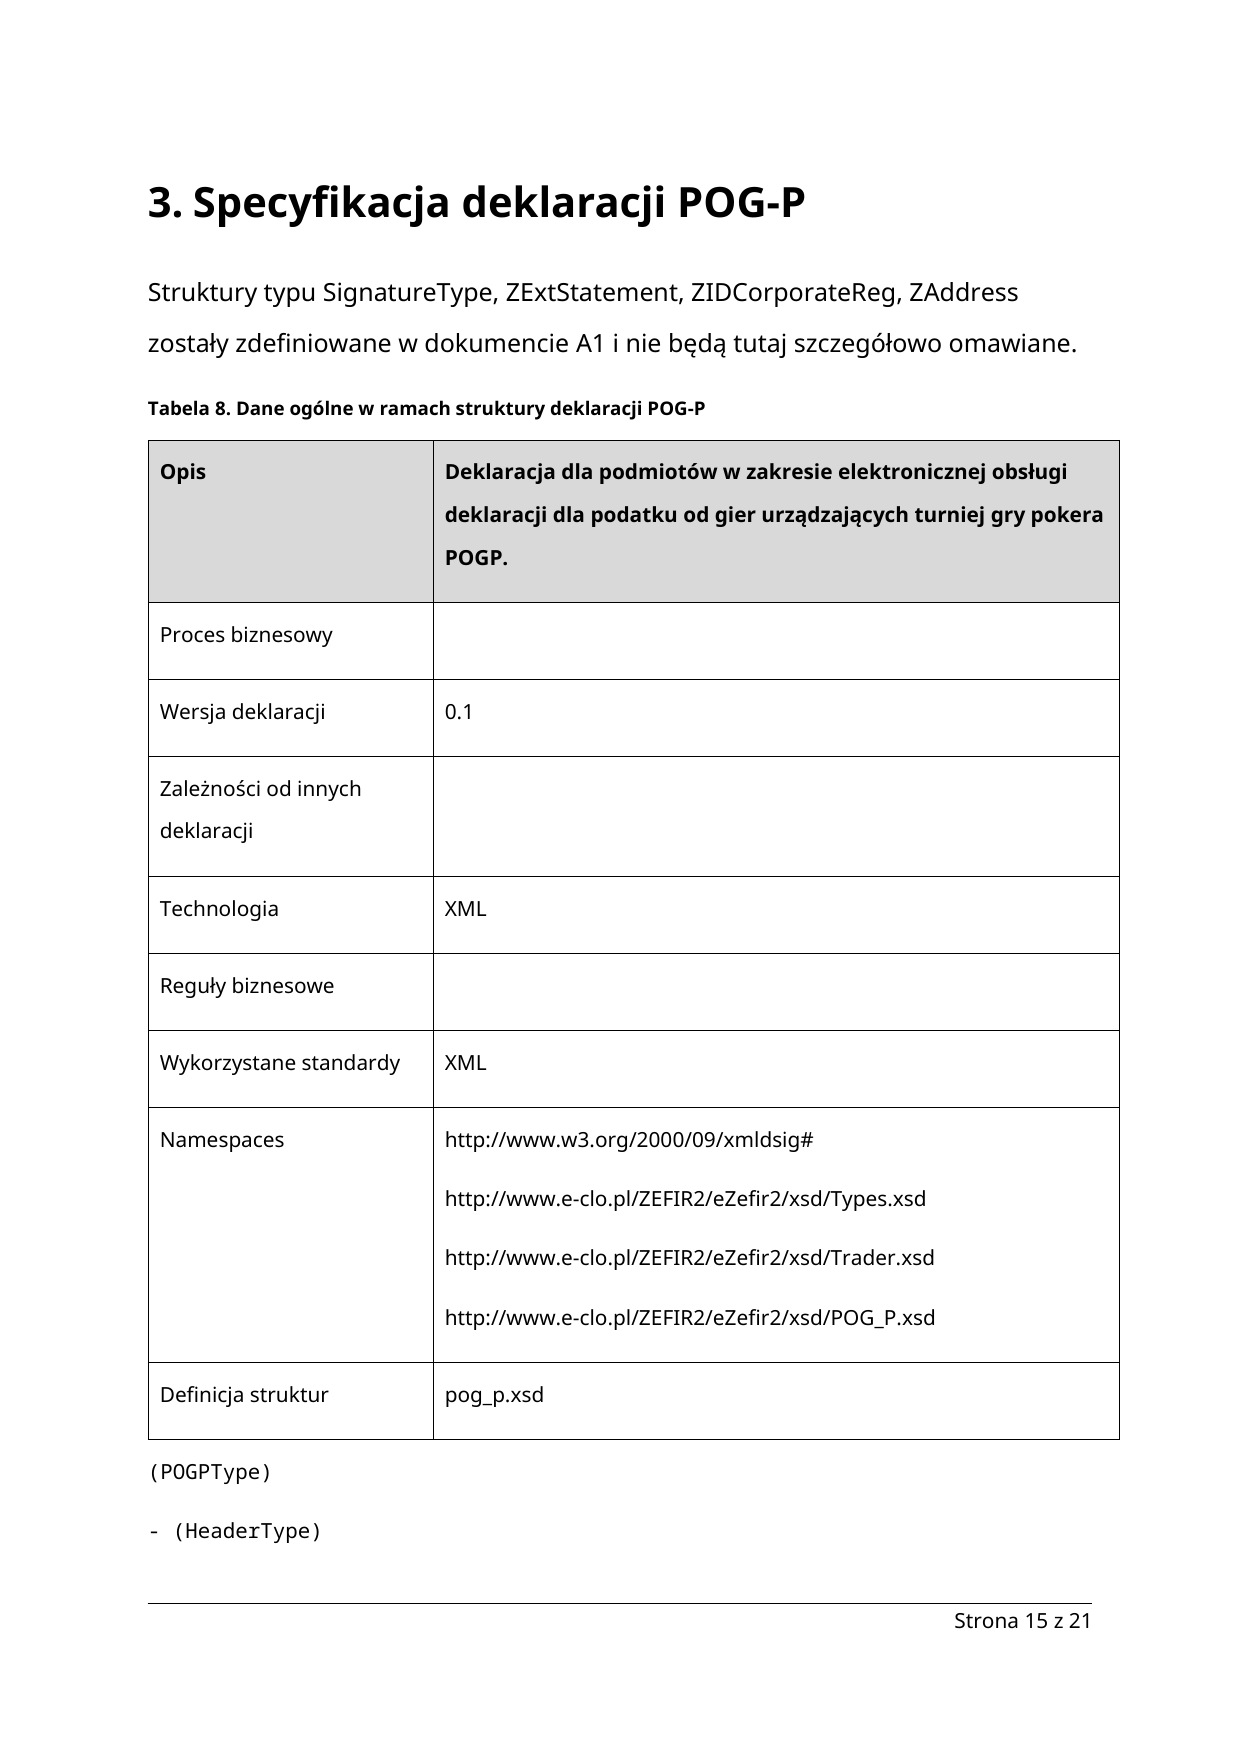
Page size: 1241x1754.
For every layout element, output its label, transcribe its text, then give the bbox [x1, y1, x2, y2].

table_cell Wykorzystane standardy [149, 1031, 433, 1107]
table_cell Definicja struktur [149, 1363, 433, 1439]
text Struktury typu SignatureType, ZExtStatement, ZIDCorporateReg, ZAddress zostały zdefiniowane w dokumencie A1 i nie będą tutaj szczegółowo omawiane. [148, 274, 1092, 359]
table_cell Reguły biznesowe [149, 954, 433, 1030]
table_cell Technologia [149, 877, 433, 953]
table_header Deklaracja dla podmiotów w zakresie elektronicznej obsługi deklaracji dla podatku od gier urządzających turniej gry pokera POGP. [434, 441, 1119, 602]
table_cell XML [434, 1031, 1119, 1107]
table_header Opis [149, 441, 433, 602]
table_cell pog_p.xsd [434, 1363, 1119, 1439]
table_cell http://www.w3.org/2000/09/xmldsig# http://www.e-clo.pl/ZEFIR2/eZefir2/xsd/Types.xsd http://www.e-clo.pl/ZEFIR2/eZefir2/xsd/Trader.xsd http://www.e-clo.pl/ZEFIR2/eZefir2/xsd/POG_P.xsd [434, 1108, 1119, 1362]
table_cell Namespaces [149, 1108, 433, 1362]
table_cell 0.1 [434, 680, 1119, 756]
text (POGPType) [148, 1457, 1092, 1485]
table_cell [434, 603, 1119, 679]
table_cell Wersja deklaracji [149, 680, 433, 756]
table_cell XML [434, 877, 1119, 953]
table_cell Proces biznesowy [149, 603, 433, 679]
table_cell [434, 954, 1119, 1030]
table_cell Zależności od innych deklaracji [149, 757, 433, 876]
table_cell [434, 757, 1119, 876]
text - (HeaderType) [148, 1516, 1092, 1544]
subtitle Specyfikacja deklaracji POG-P [148, 173, 1092, 229]
text Tabela 8. Dane ogólne w ramach struktury deklaracji POG-P [148, 395, 1092, 421]
